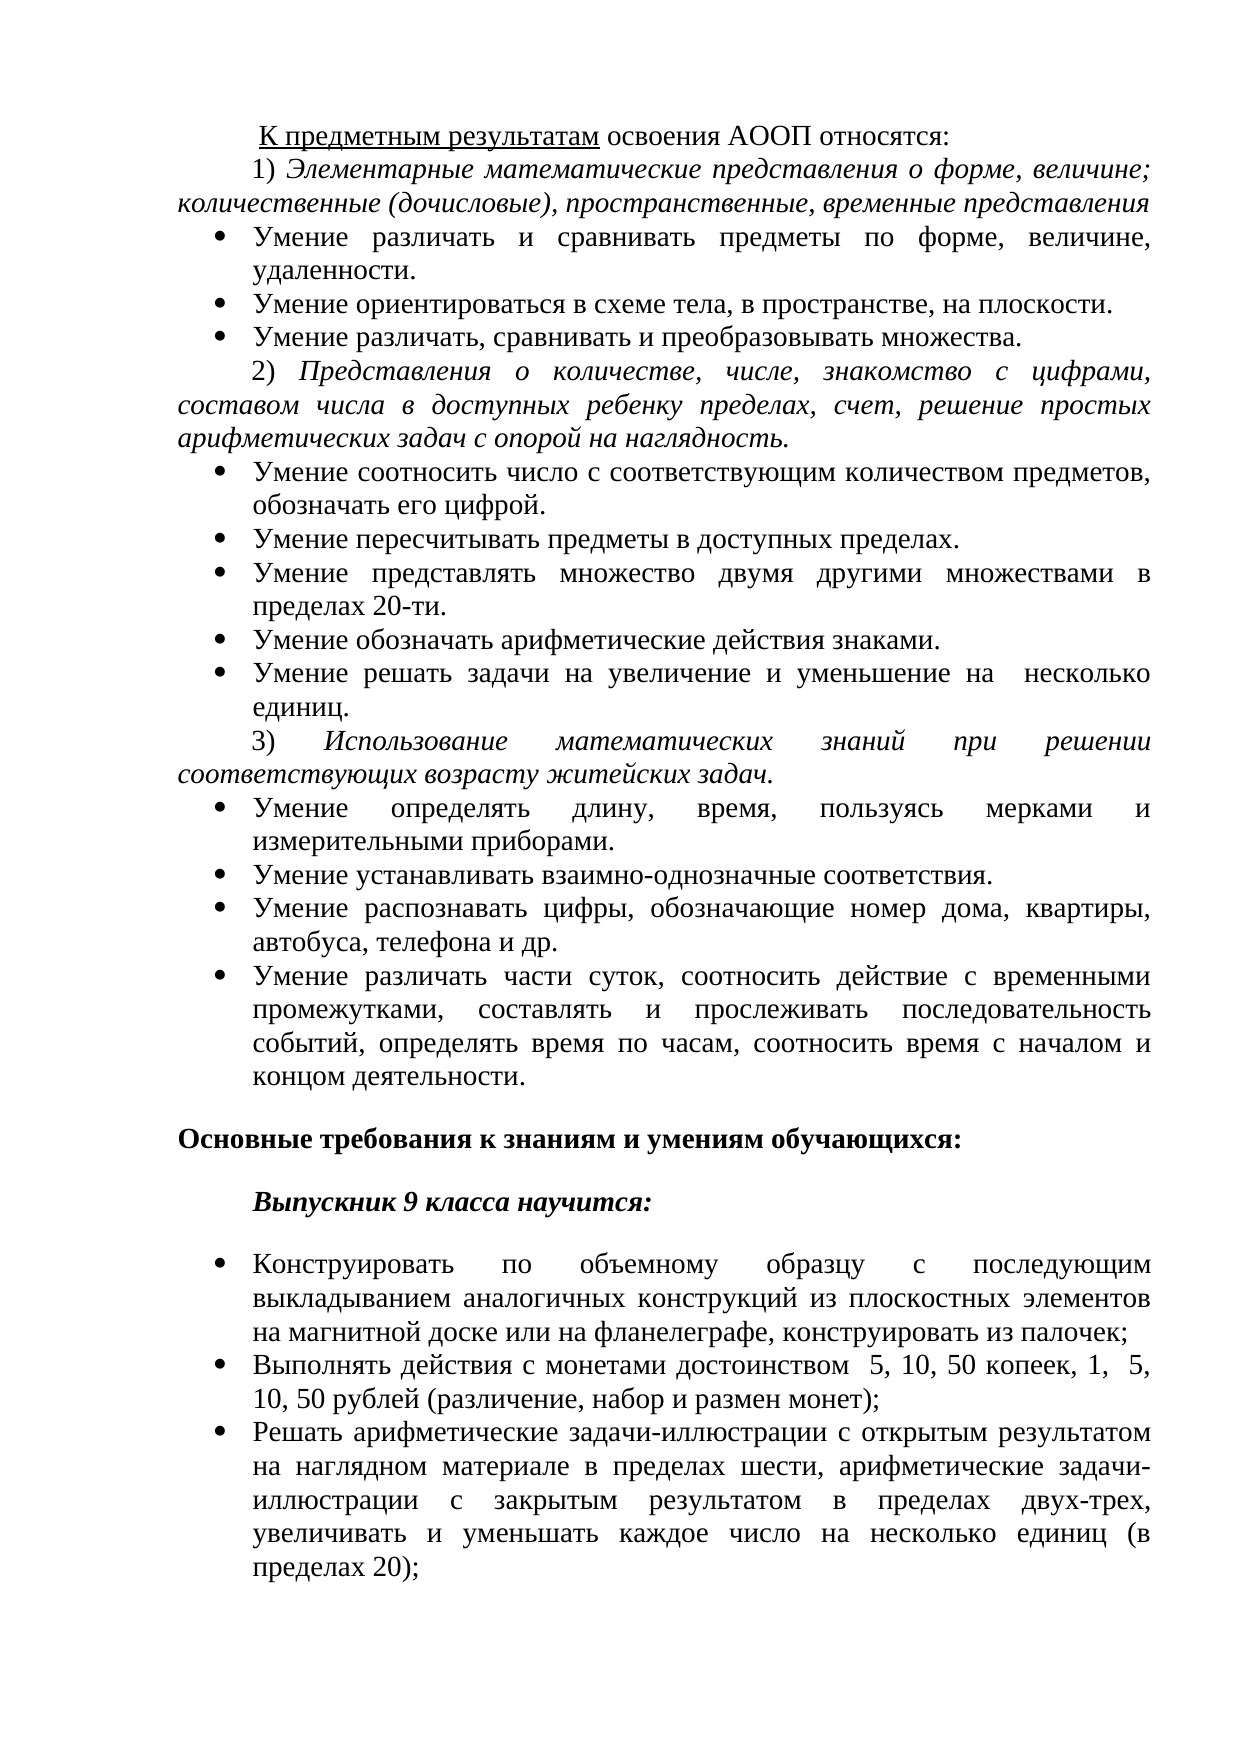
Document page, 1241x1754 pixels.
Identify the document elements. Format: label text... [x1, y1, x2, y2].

list Умение устанавливать взаимно-однозначные соответствия. [215, 857, 1152, 891]
list Умение определять длину, время, пользуясь мерками и измерительными приборами. [215, 790, 1152, 857]
list Умение различать, сравнивать и преобразовывать множества. [215, 319, 1152, 353]
list Решать арифметические задачи-иллюстрации с открытым результатом на наглядном материале в пределах шести, арифметические задачи-иллюстрации с закрытым результатом в пределах двух-трех, увеличивать и уменьшать каждое число на несколько единиц (в пределах 20); [215, 1414, 1152, 1582]
list Умение соотносить число с соответствующим количеством предметов, обозначать его цифрой. [215, 454, 1152, 521]
list Конструировать по объемному образцу с последующим выкладыванием аналогичных конструкций из плоскостных элементов на магнитной доске или на фланелеграфе, конструировать из палочек; [215, 1247, 1152, 1347]
text 3) Использование математических знаний при решении соответствующих возрасту житейских задач. [177, 723, 1152, 790]
list Умение представлять множество двумя другими множествами в пределах 20-ти. [215, 555, 1152, 622]
text Выпускник 9 класса научится: [252, 1184, 1152, 1217]
text 2) Представления о количестве, числе, знакомство с цифрами, составом числа в доступных ребенку пределах, счет, решение простых арифметических задач с опорой на наглядность. [177, 353, 1152, 454]
text 1) Элементарные математические представления о форме, величине; количественные (дочисловые), пространственные, временные представления [177, 152, 1152, 219]
text Основные требования к знаниям и умениям обучающихся: [177, 1121, 1152, 1155]
list Умение различать части суток, соотносить действие с временными промежутками, составлять и прослеживать последовательность событий, определять время по часам, соотносить время с началом и концом деятельности. [215, 958, 1152, 1092]
text К предметным результатам освоения АООП относятся: [177, 118, 1152, 152]
list Умение ориентироваться в схеме тела, в пространстве, на плоскости. [215, 286, 1152, 319]
list Умение обозначать арифметические действия знаками. [215, 622, 1152, 656]
list Умение пересчитывать предметы в доступных пределах. [215, 521, 1152, 555]
list Умение различать и сравнивать предметы по форме, величине, удаленности. [215, 219, 1152, 286]
list Умение распознавать цифры, обозначающие номер дома, квартиры, автобуса, телефона и др. [215, 891, 1152, 958]
list Умение решать задачи на увеличение и уменьшение на несколько единиц. [215, 656, 1152, 723]
list Выполнять действия с монетами достоинством 5, 10, 50 копеек, 1, 5, 10, 50 рублей (различение, набор и размен монет); [215, 1347, 1152, 1414]
